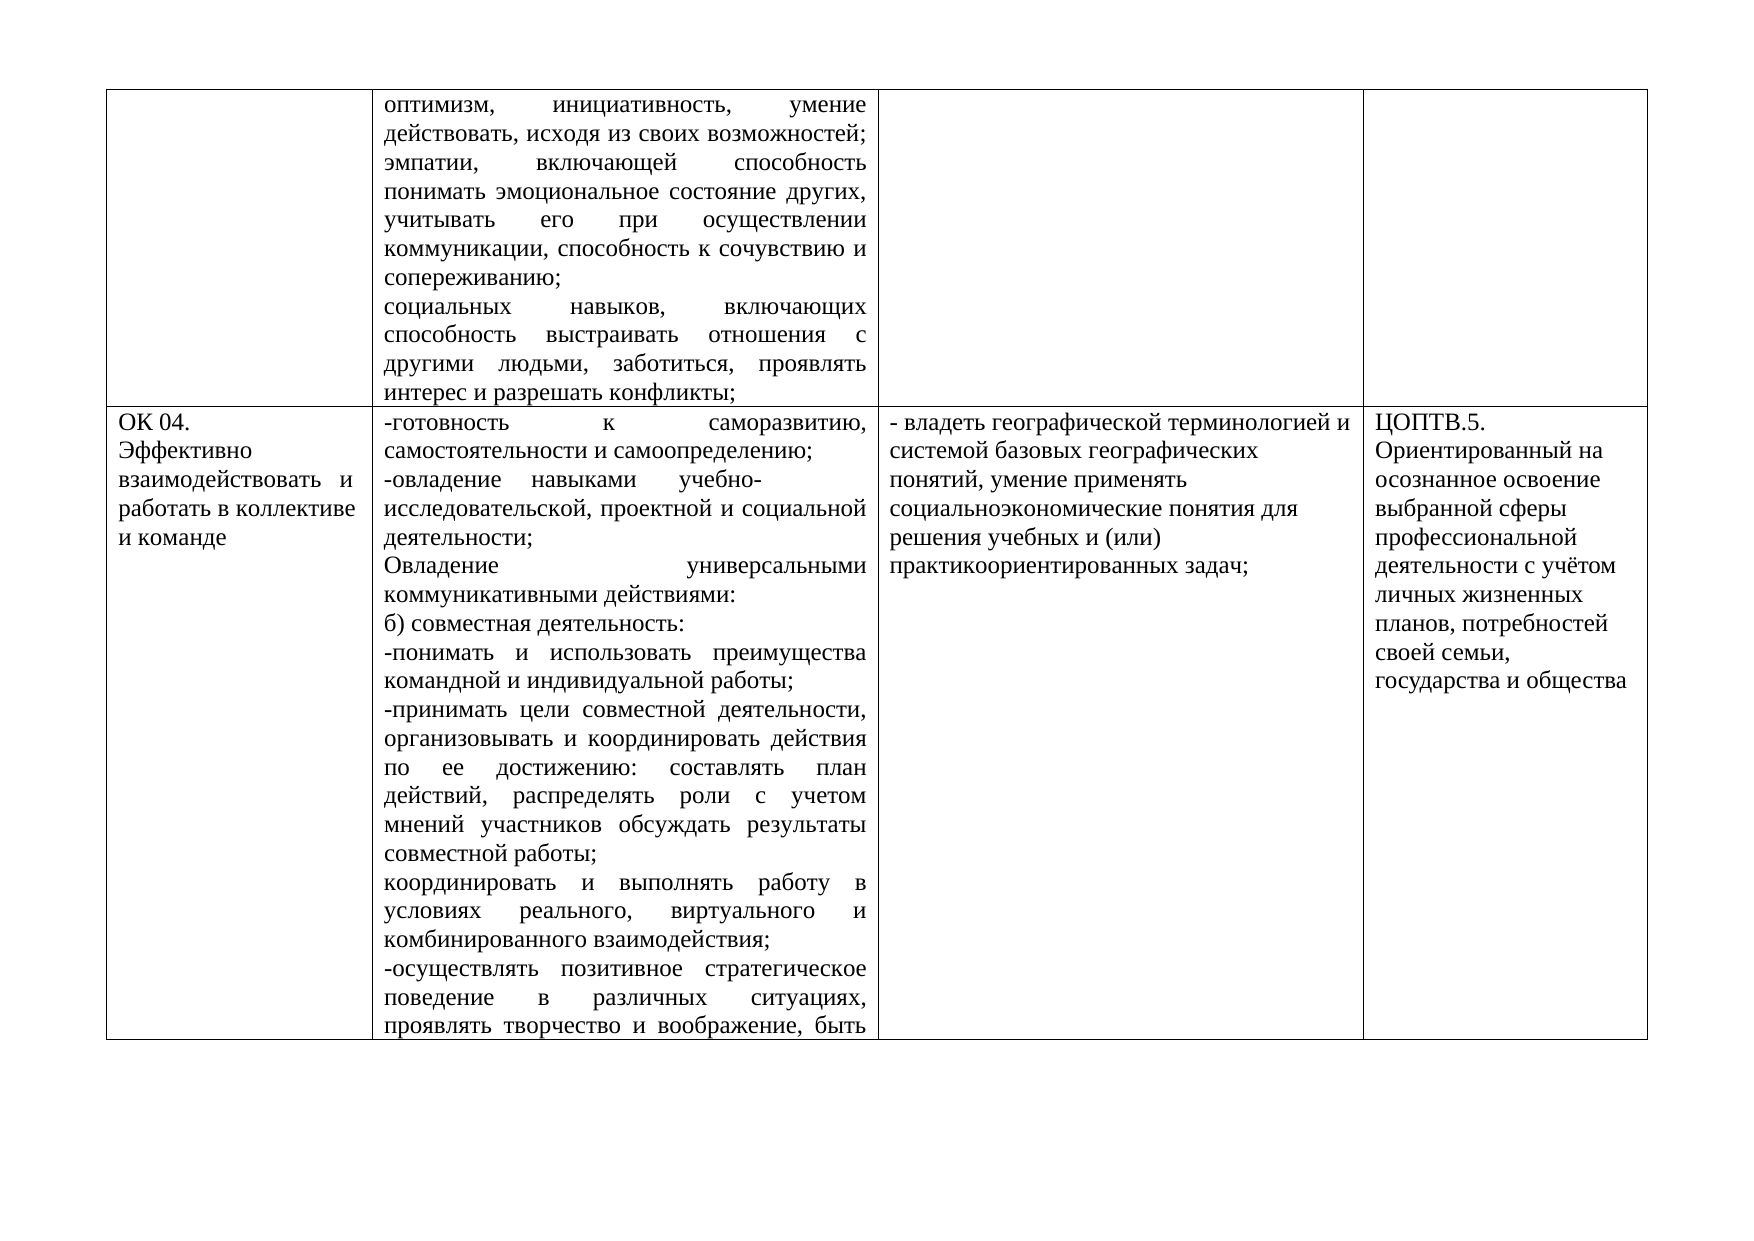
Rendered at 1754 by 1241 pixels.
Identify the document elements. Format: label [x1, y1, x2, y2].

table_cell [107, 90, 372, 406]
table_cell [1364, 407, 1647, 1039]
table_cell [373, 407, 878, 1039]
table_cell [107, 407, 372, 1039]
table_cell [879, 90, 1363, 406]
table_cell [1364, 90, 1647, 406]
table_cell [373, 90, 878, 406]
table_cell [879, 407, 1363, 1039]
